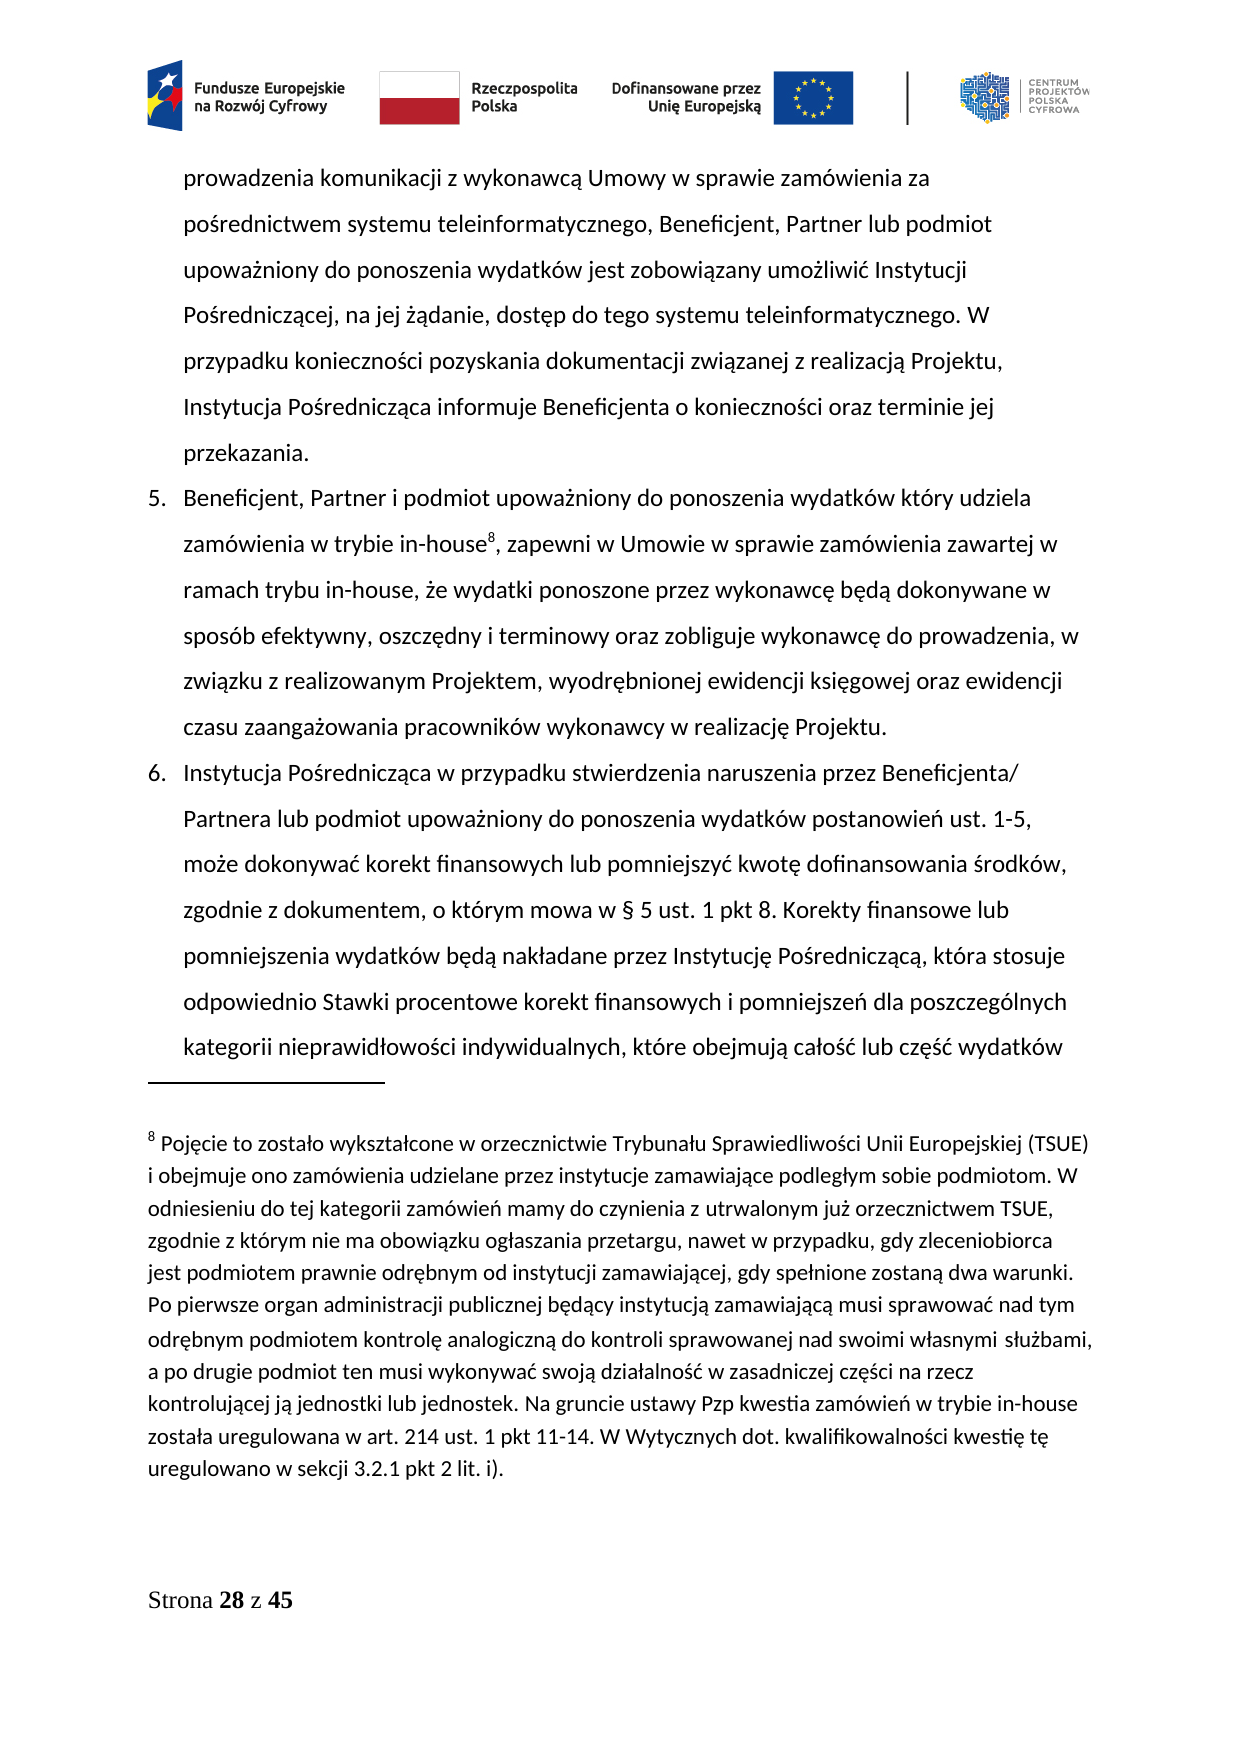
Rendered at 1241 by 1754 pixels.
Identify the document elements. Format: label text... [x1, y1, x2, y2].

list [148, 162, 1093, 467]
list Instytucja Pośrednicząca w przypadku stwierdzenia naruszenia przez Beneficjenta/ Partnera lub podmiot upoważniony do ponoszenia wydatków postanowień ust. 1-5, może dokonywać korekt finansowych lub pomniejszyć kwotę dofinansowania środków, zgodnie z dokumentem, o którym mowa w § 5 ust. 1 pkt 8. Korekty finansowe lub pomniejszenia wydatków będą nakładane przez Instytucję Pośredniczącą, która stosuje odpowiednio Stawki procentowe korekt finansowych i pomniejszeń dla poszczególnych kategorii nieprawidłowości indywidualnych, które obejmują całość lub część wydatków kwalifikowalnych poniesionych w ramach zamówień zrealizowanych z naruszeniem ust. 1. [148, 757, 1093, 1062]
list Beneficjent, Partner i podmiot upoważniony do ponoszenia wydatków który udziela zamówienia w trybie in-house, zapewni w Umowie w sprawie zamówienia zawartej w ramach trybu in-house, że wydatki ponoszone przez wykonawcę będą dokonywane w sposób efektywny, oszczędny i terminowy oraz zobliguje wykonawcę do prowadzenia, w związku z realizowanym Projektem, wyodrębnionej ewidencji księgowej oraz ewidencji czasu zaangażowania pracowników wykonawcy w realizację Projektu. [148, 483, 1093, 742]
picture [147, 60, 1090, 131]
